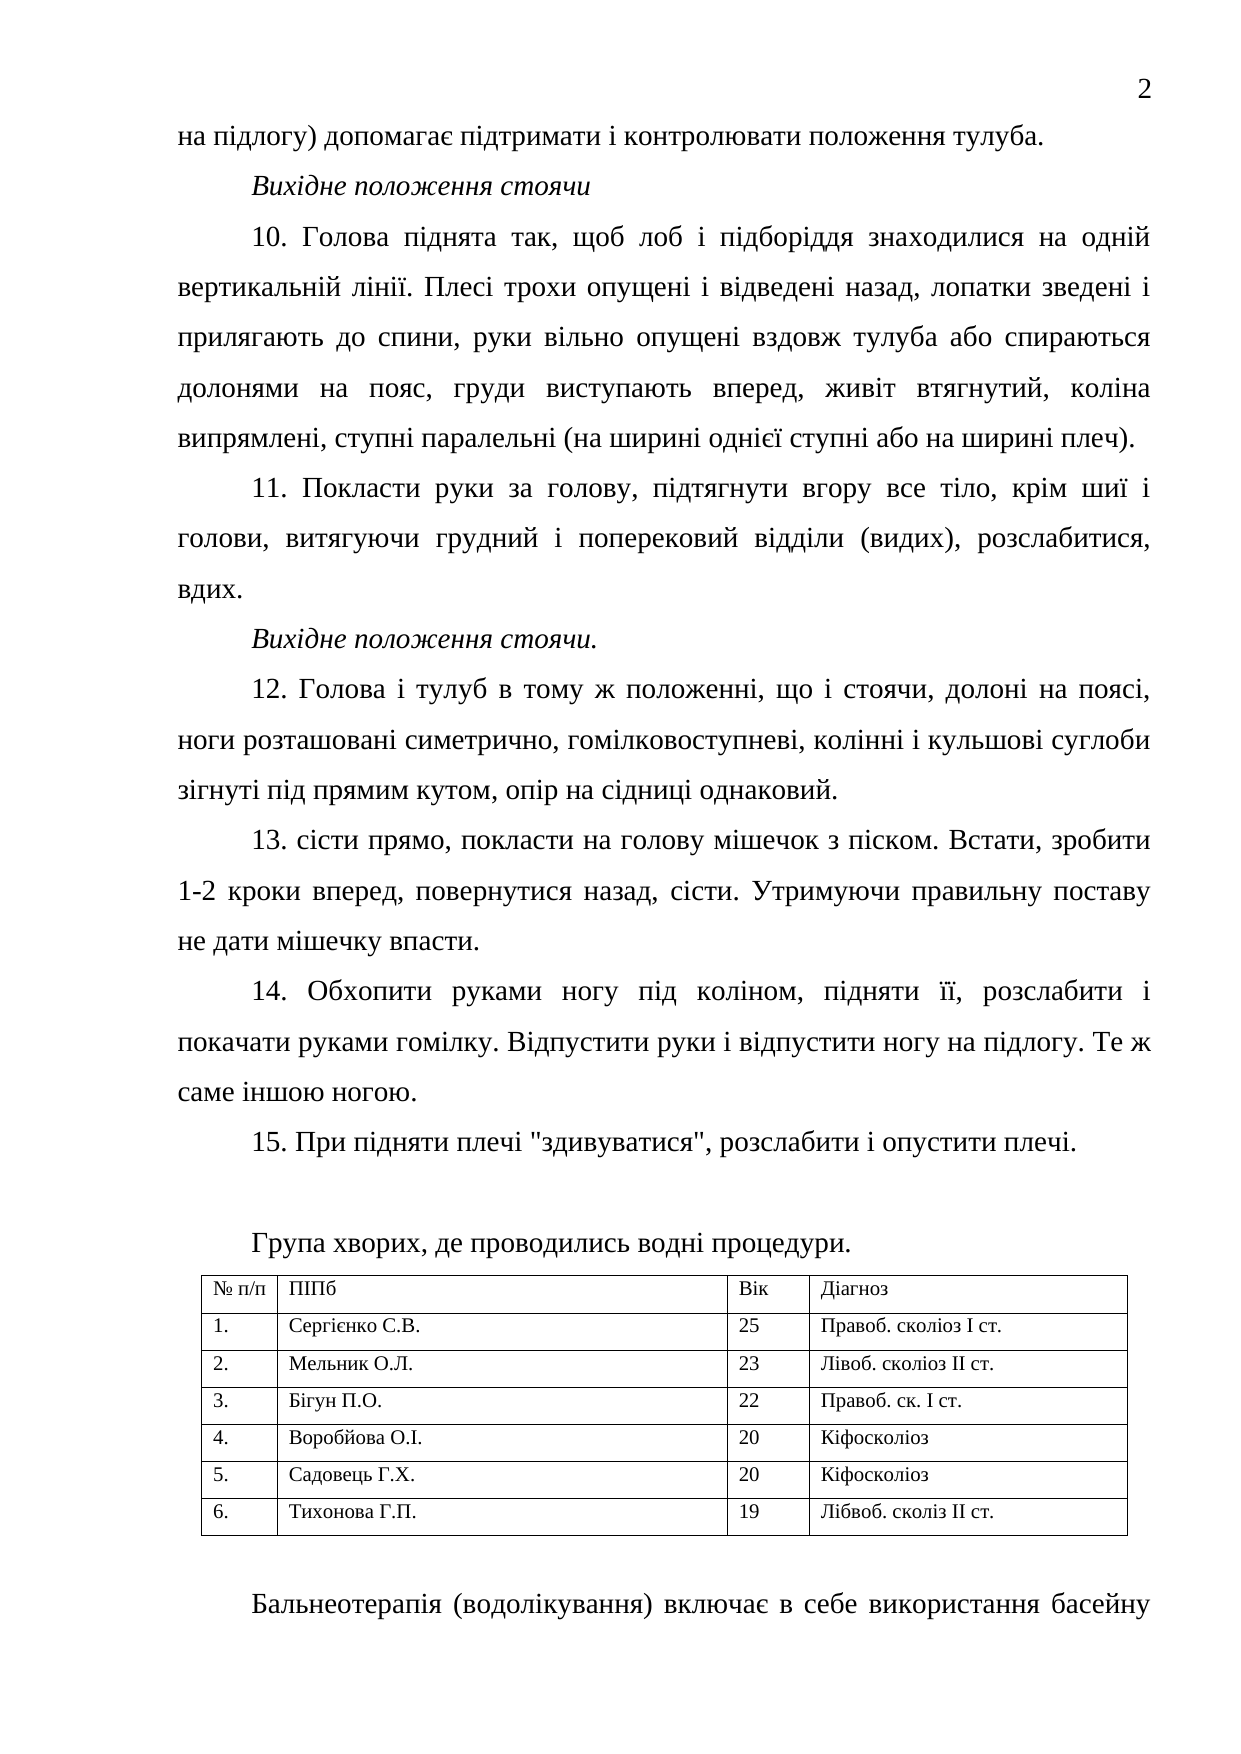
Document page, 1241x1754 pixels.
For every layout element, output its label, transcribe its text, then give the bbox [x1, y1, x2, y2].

table_cell Правоб. сколіоз І ст. [810, 1314, 1127, 1349]
text Група хворих, де проводились водні процедури. [177, 1225, 1152, 1258]
table_cell 2. [202, 1351, 277, 1387]
table_cell 4. [202, 1425, 277, 1461]
table_cell Мельник О.Л. [278, 1351, 727, 1387]
table_cell 19 [728, 1499, 809, 1535]
table_header № п/п [202, 1276, 277, 1312]
table_cell Правоб. ск. І ст. [810, 1388, 1127, 1424]
table_cell Бігун П.О. [278, 1388, 727, 1424]
table_cell Тихонова Г.П. [278, 1499, 727, 1535]
text 11. Покласти руки за голову, підтягнути вгору все тіло, крім шиї і голови, витягуючи грудний і поперековий відділи (видих), розслабитися, вдих. [177, 470, 1152, 604]
text Вихідне положення стоячи [177, 168, 1152, 202]
table_cell Садовець Г.Х. [278, 1462, 727, 1498]
table_cell Кіфосколіоз [810, 1425, 1127, 1461]
table_cell Воробйова О.І. [278, 1425, 727, 1461]
table_cell 20 [728, 1425, 809, 1461]
text 10. Голова піднята так, щоб лоб і підборіддя знаходилися на одній вертикальній лінії. Плесі трохи опущені і відведені назад, лопатки зведені і прилягають до спини, руки вільно опущені вздовж тулуба або спираються долонями на пояс, груди виступають вперед, живіт втягнутий, коліна випрямлені, ступні паралельні (на ширині однієї ступні або на ширині плеч). [177, 219, 1152, 453]
text 15. При підняти плечі "здивуватися", розслабити і опустити плечі. [177, 1124, 1152, 1158]
text 14. Обхопити руками ногу під коліном, підняти її, розслабити і покачати руками гомілку. Відпустити руки і відпустити ногу на підлогу. Те ж саме іншою ногою. [177, 973, 1152, 1108]
table_header Діагноз [810, 1276, 1127, 1312]
table_cell Кіфосколіоз [810, 1462, 1127, 1498]
table_cell 5. [202, 1462, 277, 1498]
table_cell 23 [728, 1351, 809, 1387]
table_header Вік [728, 1276, 809, 1312]
table_cell 3. [202, 1388, 277, 1424]
text 12. Голова і тулуб в тому ж положенні, що і стоячи, долоні на поясі, ноги розташовані симетрично, гомілковоступневі, колінні і кульшові суглоби зігнуті під прямим кутом, опір на сідниці однаковий. [177, 672, 1152, 806]
table_cell 22 [728, 1388, 809, 1424]
table_cell 6. [202, 1499, 277, 1535]
text 13. сісти прямо, покласти на голову мішечок з піском. Встати, зробити 1-2 кроки вперед, повернутися назад, сісти. Утримуючи правильну поставу не дати мішечку впасти. [177, 822, 1152, 957]
text Вихідне положення стоячи. [177, 621, 1152, 655]
table_cell Лівоб. сколіоз ІІ ст. [810, 1351, 1127, 1387]
table_cell 25 [728, 1314, 809, 1349]
table_cell Лібвоб. сколіз ІІ ст. [810, 1499, 1127, 1535]
table_header ПІПб [278, 1276, 727, 1312]
table_cell Сергієнко С.В. [278, 1314, 727, 1349]
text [177, 118, 1152, 152]
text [177, 1586, 1152, 1620]
table_cell 1. [202, 1314, 277, 1349]
table_cell 20 [728, 1462, 809, 1498]
